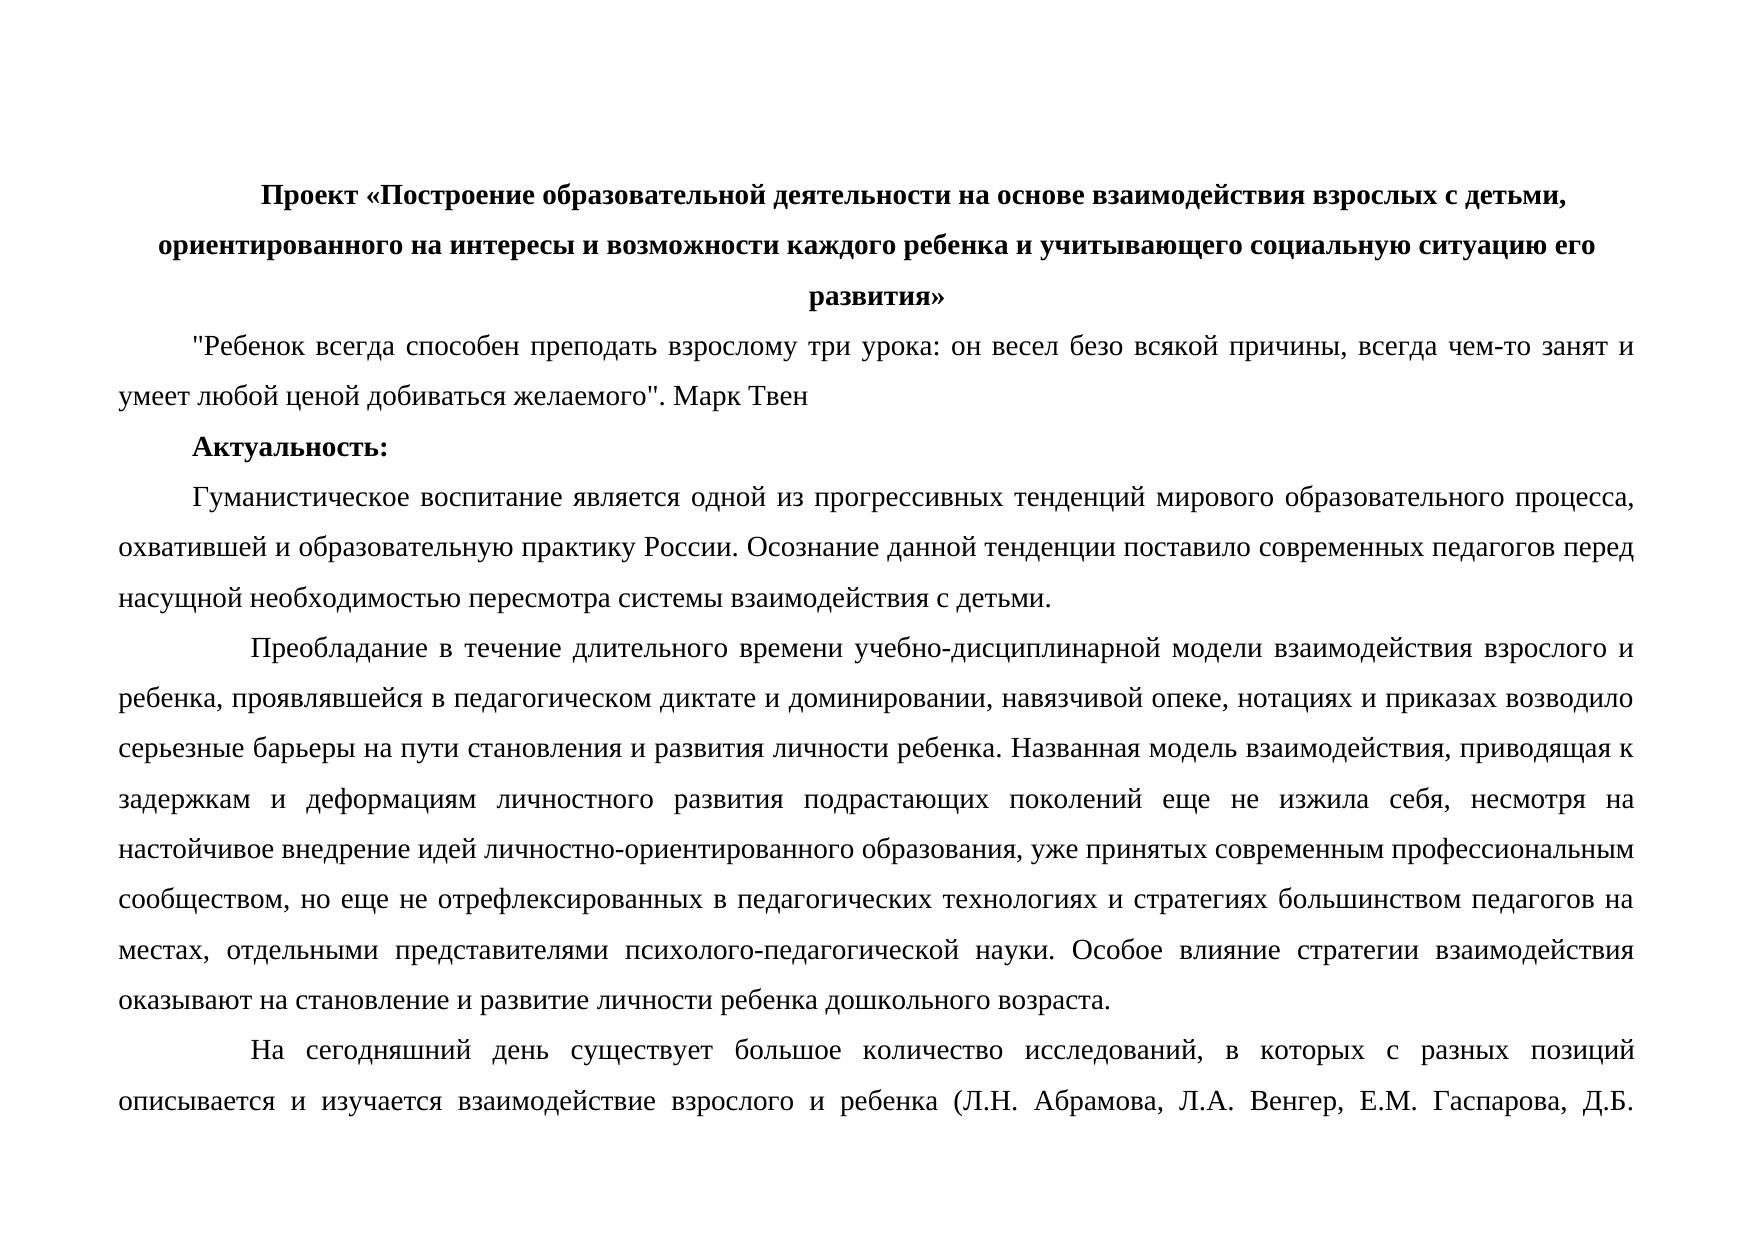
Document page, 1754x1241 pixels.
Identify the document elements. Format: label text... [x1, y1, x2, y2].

text Гуманистическое воспитание является одной из прогрессивных тенденций мирового образовательного процесса, охватившей и образовательную практику России. Осознание данной тенденции поставило современных педагогов перед насущной необходимостью пересмотра системы взаимодействия с детьми. [118, 479, 1636, 613]
text Актуальность: [118, 429, 1636, 462]
text Проект «Построение образовательной деятельности на основе взаимодействия взрослых с детьми, ориентированного на интересы и возможности каждого ребенка и учитывающего социальную ситуацию его развития» [118, 177, 1636, 311]
text "Ребенок всегда способен преподать взрослому три урока: он весел безо всякой причины, всегда чем-то занят и умеет любой ценой добиваться желаемого". Марк Твен [118, 328, 1636, 412]
text Преобладание в течение длительного времени учебно-дисциплинарной модели взаимодействия взрослого и ребенка, проявлявшейся в педагогическом диктате и доминировании, навязчивой опеке, нотациях и приказах возводило серьезные барьеры на пути становления и развития личности ребенка. Названная модель взаимодействия, приводящая к задержкам и деформациям личностного развития подрастающих поколений еще не изжила себя, несмотря на настойчивое внедрение идей личностно-ориентированного образования, уже принятых современным профессиональным сообществом, но еще не отрефлексированных в педагогических технологиях и стратегиях большинством педагогов на местах, отдельными представителями психолого-педагогической науки. Особое влияние стратегии взаимодействия оказывают на становление и развитие личности ребенка дошкольного возраста. [118, 630, 1636, 1016]
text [118, 1032, 1636, 1116]
